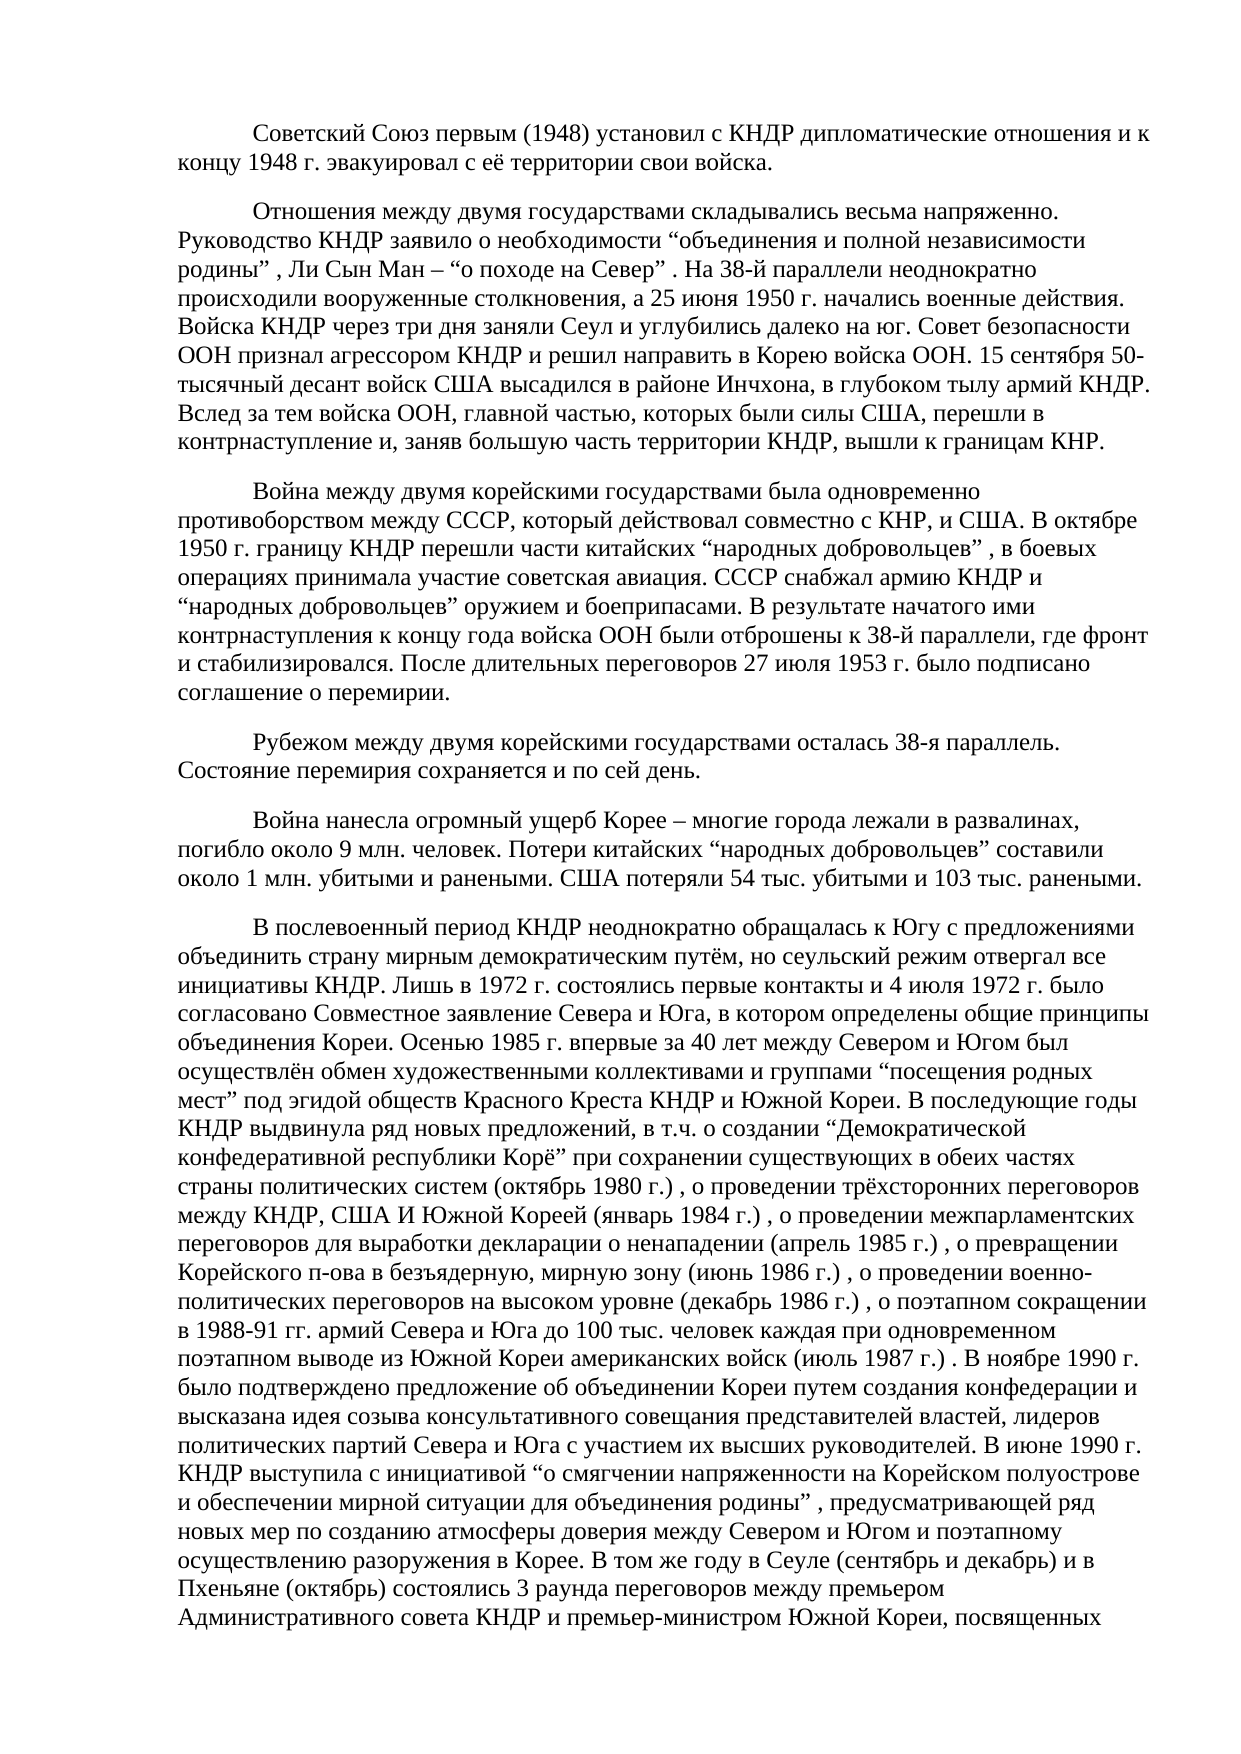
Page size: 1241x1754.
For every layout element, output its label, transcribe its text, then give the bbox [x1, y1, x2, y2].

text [177, 912, 1152, 1631]
text Война нанесла огромный ущерб Корее – многие города лежали в развалинах, погибло около 9 млн. человек. Потери китайских “народных добровольцев” составили около 1 млн. убитыми и ранеными. США потеряли 54 тыс. убитыми и 103 тыс. ранеными. [177, 805, 1152, 891]
text Война между двумя корейскими государствами была одновременно противоборством между СССР, который действовал совместно с КНР, и США. В октябре 1950 г. границу КНДР перешли части китайских “народных добровольцев” , в боевых операциях принимала участие советская авиация. СССР снабжал армию КНДР и “народных добровольцев” оружием и боеприпасами. В результате начатого ими контрнаступления к концу года войска ООН были отброшены к 38-й параллели, где фронт и стабилизировался. После длительных переговоров 27 июля 1953 г. было подписано соглашение о перемирии. [177, 476, 1152, 706]
text Рубежом между двумя корейскими государствами осталась 38-я параллель. Состояние перемирия сохраняется и по сей день. [177, 727, 1152, 784]
text Отношения между двумя государствами складывались весьма напряженно. Руководство КНДР заявило о необходимости “объединения и полной независимости родины” , Ли Сын Ман – “о походе на Север” . На 38-й параллели неоднократно происходили вооруженные столкновения, а 25 июня 1950 г. начались военные действия. Войска КНДР через три дня заняли Сеул и углубились далеко на юг. Совет безопасности ООН признал агрессором КНДР и решил направить в Корею войска ООН. 15 сентября 50-тысячный десант войск США высадился в районе Инчхона, в глубоком тылу армий КНДР. Вслед за тем войска ООН, главной частью, которых были силы США, перешли в контрнаступление и, заняв большую часть территории КНДР, вышли к границам КНР. [177, 196, 1152, 455]
text Советский Союз первым (1948) установил с КНДР дипломатические отношения и к концу 1948 г. эвакуировал с её территории свои войска. [177, 118, 1152, 176]
